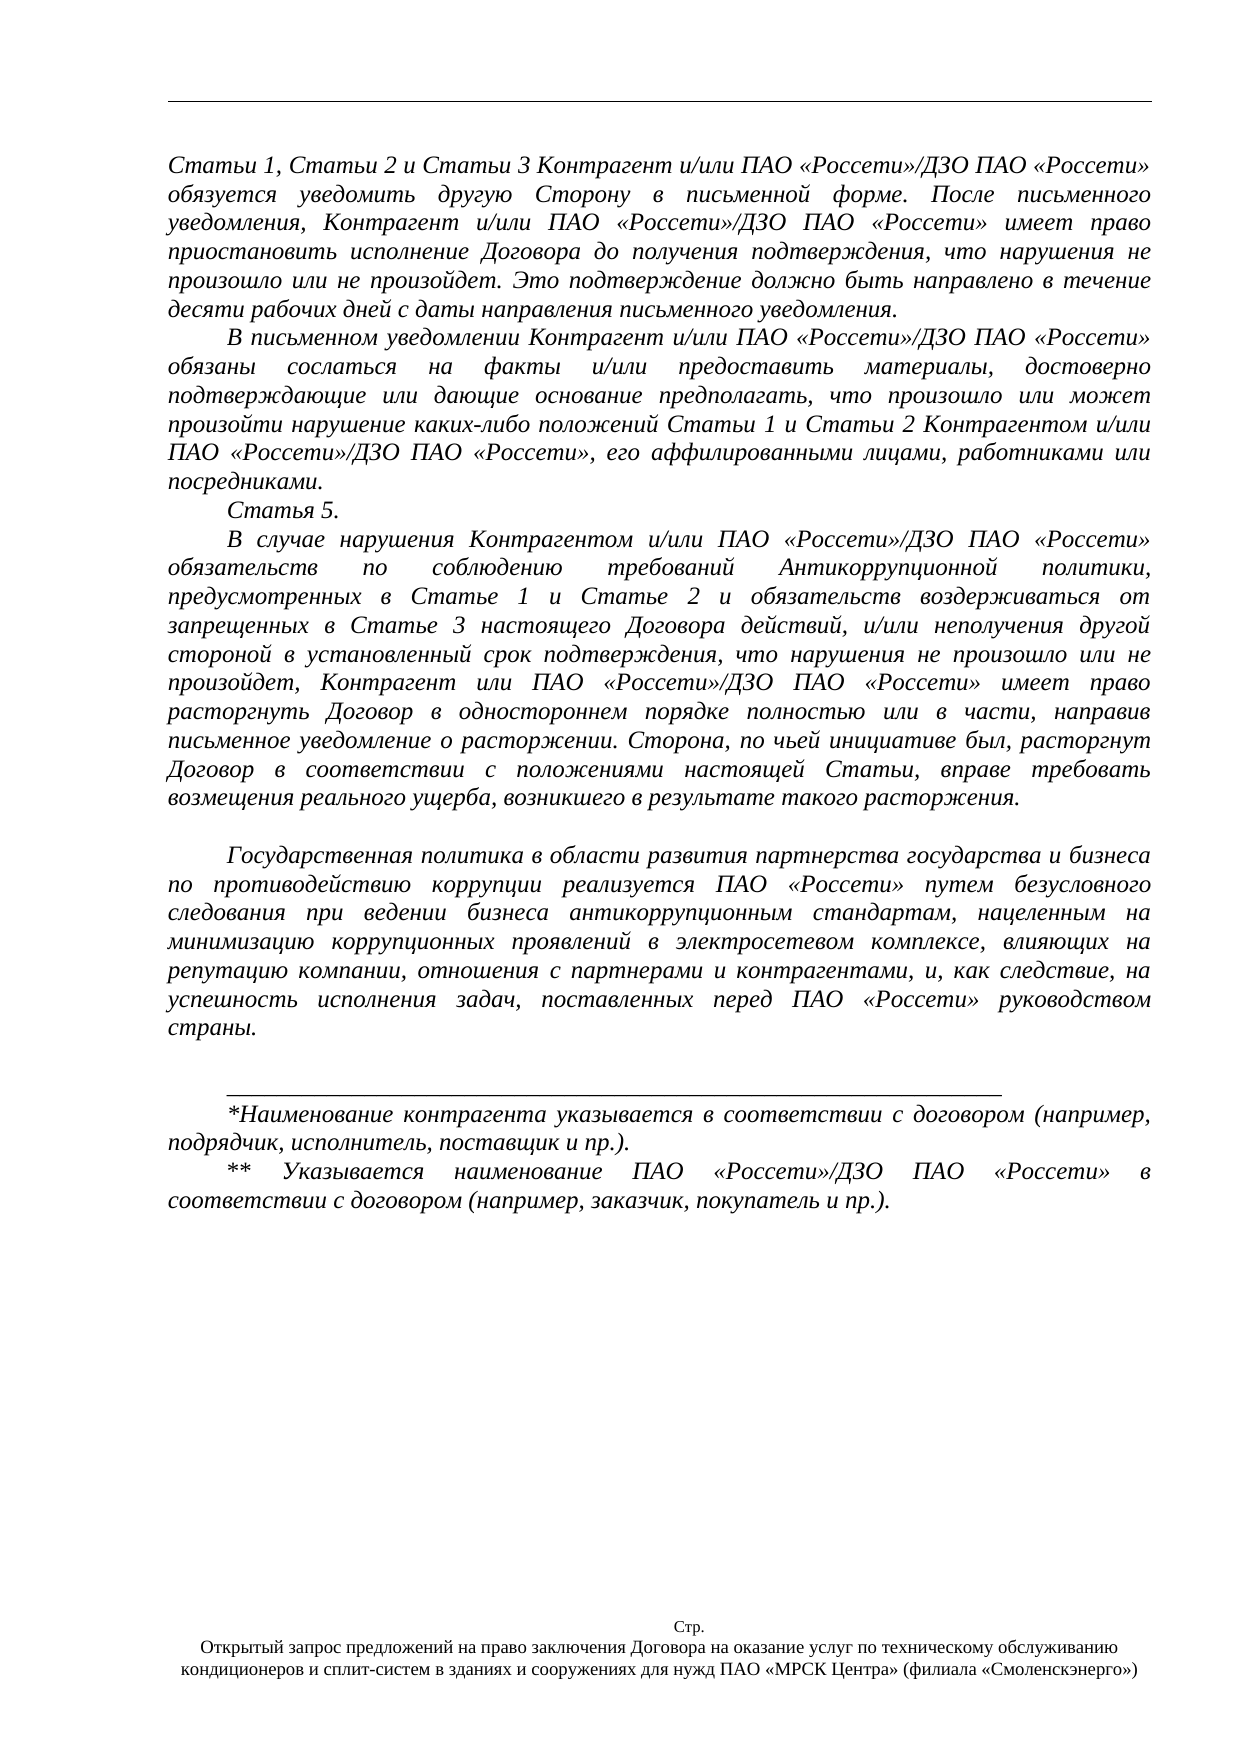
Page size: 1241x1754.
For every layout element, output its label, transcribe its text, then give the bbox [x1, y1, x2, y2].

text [168, 150, 1152, 322]
text Государственная политика в области развития партнерства государства и бизнеса по противодействию коррупции реализуется ПАО «Россети» путем безусловного следования при ведении бизнеса антикоррупционным стандартам, нацеленным на минимизацию коррупционных проявлений в электросетевом комплексе, влияющих на репутацию компании, отношения с партнерами и контрагентами, и, как следствие, на успешность исполнения задач, поставленных перед ПАО «Россети» руководством страны. [168, 840, 1152, 1041]
text Статья 5. [168, 495, 1152, 524]
text В письменном уведомлении Контрагент и/или ПАО «Россети»/ДЗО ПАО «Россети» обязаны сослаться на факты и/или предоставить материалы, достоверно подтверждающие или дающие основание предполагать, что произошло или может произойти нарушение каких-либо положений Статьи 1 и Статьи 2 Контрагентом и/или ПАО «Россети»/ДЗО ПАО «Россети», его аффилированными лицами, работниками или посредниками. [168, 322, 1152, 495]
text В случае нарушения Контрагентом и/или ПАО «Россети»/ДЗО ПАО «Россети» обязательств по соблюдению требований Антикоррупционной политики, предусмотренных в Статье 1 и Статье 2 и обязательств воздерживаться от запрещенных в Статье 3 настоящего Договора действий, и/или неполучения другой стороной в установленный срок подтверждения, что нарушения не произошло или не произойдет, Контрагент или ПАО «Россети»/ДЗО ПАО «Россети» имеет право расторгнуть Договор в одностороннем порядке полностью или в части, направив письменное уведомление о расторжении. Сторона, по чьей инициативе был, расторгнут Договор в соответствии с положениями настоящей Статьи, вправе требовать возмещения реального ущерба, возникшего в результате такого расторжения. [168, 524, 1152, 811]
text *Наименование контрагента указывается в соответствии с договором (например, подрядчик, исполнитель, поставщик и пр.). [168, 1099, 1152, 1156]
text ______________________________________________________________ [168, 1070, 1152, 1099]
text ** Указывается наименование ПАО «Россети»/ДЗО ПАО «Россети» в соответствии с договором (например, заказчик, покупатель и пр.). [168, 1156, 1152, 1214]
